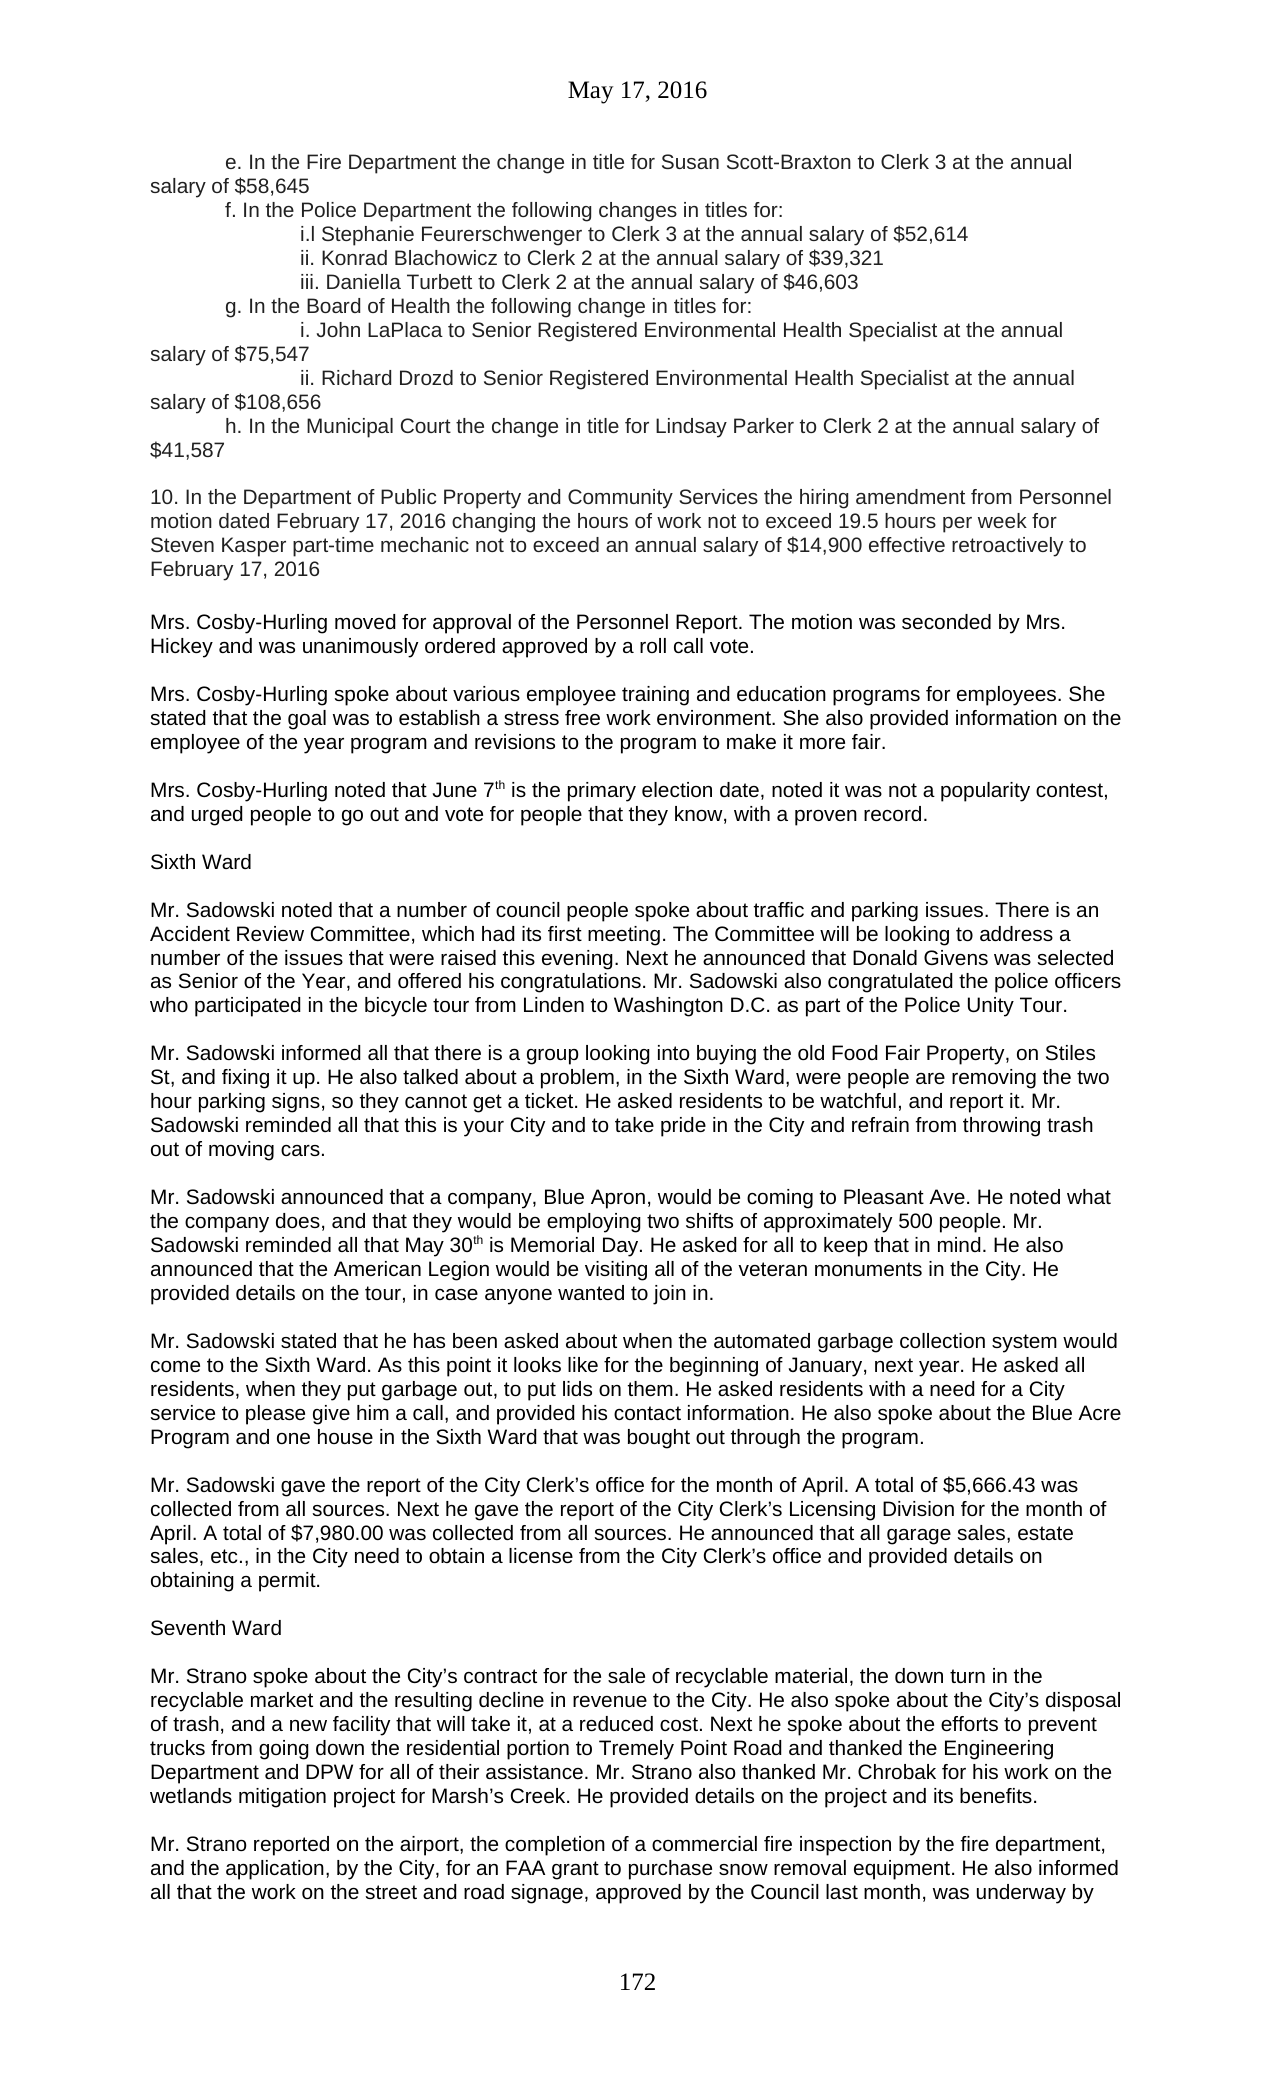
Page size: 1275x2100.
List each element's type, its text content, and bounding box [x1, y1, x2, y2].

text ii. Konrad Blachowicz to Clerk 2 at the annual salary of $39,321 [150, 246, 1125, 270]
text Seventh Ward [150, 1616, 1125, 1640]
text Mr. Sadowski informed all that there is a group looking into buying the old Food Fair Property, on Stiles St, and fixing it up. He also talked about a problem, in the Sixth Ward, were people are removing the two hour parking signs, so they cannot get a ticket. He asked residents to be watchful, and report it. Mr. Sadowski reminded all that this is your City and to take pride in the City and refrain from throwing trash out of moving cars. [150, 1041, 1125, 1161]
text e. In the Fire Department the change in title for Susan Scott-Braxton to Clerk 3 at the annual salary of $58,645 [150, 150, 1125, 198]
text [150, 1832, 1125, 1904]
text Mrs. Cosby-Hurling moved for approval of the Personnel Report. The motion was seconded by Mrs. Hickey and was unanimously ordered approved by a roll call vote. [150, 610, 1125, 658]
text Mr. Sadowski noted that a number of council people spoke about traffic and parking issues. There is an Accident Review Committee, which had its first meeting. The Committee will be looking to address a number of the issues that were raised this evening. Next he announced that Donald Givens was selected as Senior of the Year, and offered his congratulations. Mr. Sadowski also congratulated the police officers who participated in the bicycle tour from Linden to Washington D.C. as part of the Police Unity Tour. [150, 897, 1125, 1017]
text Mrs. Cosby-Hurling noted that June 7th is the primary election date, noted it was not a popularity contest, and urged people to go out and vote for people that they know, with a proven record. [150, 778, 1125, 826]
text i.l Stephanie Feurerschwenger to Clerk 3 at the annual salary of $52,614 [150, 222, 1125, 246]
text Mr. Sadowski announced that a company, Blue Apron, would be coming to Pleasant Ave. He noted what the company does, and that they would be employing two shifts of approximately 500 people. Mr. Sadowski reminded all that May 30th is Memorial Day. He asked for all to keep that in mind. He also announced that the American Legion would be visiting all of the veteran monuments in the City. He provided details on the tour, in case anyone wanted to join in. [150, 1185, 1125, 1305]
text Sixth Ward [150, 849, 1125, 873]
text h. In the Municipal Court the change in title for Lindsay Parker to Clerk 2 at the annual salary of $41,587 [150, 413, 1125, 461]
text Mrs. Cosby-Hurling spoke about various employee training and education programs for employees. She stated that the goal was to establish a stress free work environment. She also provided information on the employee of the year program and revisions to the program to make it more fair. [150, 682, 1125, 754]
text g. In the Board of Health the following change in titles for: [150, 294, 1125, 318]
text Mr. Sadowski gave the report of the City Clerk’s office for the month of April. A total of $5,666.43 was collected from all sources. Next he gave the report of the City Clerk’s Licensing Division for the month of April. A total of $7,980.00 was collected from all sources. He announced that all garage sales, estate sales, etc., in the City need to obtain a license from the City Clerk’s office and provided details on obtaining a permit. [150, 1472, 1125, 1592]
text 10. In the Department of Public Property and Community Services the hiring amendment from Personnel motion dated February 17, 2016 changing the hours of work not to exceed 19.5 hours per week for Steven Kasper part-time mechanic not to exceed an annual salary of $14,900 effective retroactively to February 17, 2016 [150, 485, 1125, 581]
text i. John LaPlaca to Senior Registered Environmental Health Specialist at the annual salary of $75,547 [150, 318, 1125, 366]
text f. In the Police Department the following changes in titles for: [150, 198, 1125, 222]
text Mr. Sadowski stated that he has been asked about when the automated garbage collection system would come to the Sixth Ward. As this point it looks like for the beginning of January, next year. He asked all residents, when they put garbage out, to put lids on them. He asked residents with a need for a City service to please give him a call, and provided his contact information. He also spoke about the Blue Acre Program and one house in the Sixth Ward that was bought out through the program. [150, 1329, 1125, 1448]
text Mr. Strano spoke about the City’s contract for the sale of recyclable material, the down turn in the recyclable market and the resulting decline in revenue to the City. He also spoke about the City’s disposal of trash, and a new facility that will take it, at a reduced cost. Next he spoke about the efforts to prevent trucks from going down the residential portion to Tremely Point Road and thanked the Engineering Department and DPW for all of their assistance. Mr. Strano also thanked Mr. Chrobak for his work on the wetlands mitigation project for Marsh’s Creek. He provided details on the project and its benefits. [150, 1664, 1125, 1808]
text ii. Richard Drozd to Senior Registered Environmental Health Specialist at the annual salary of $108,656 [150, 366, 1125, 413]
text iii. Daniella Turbett to Clerk 2 at the annual salary of $46,603 [150, 270, 1125, 294]
